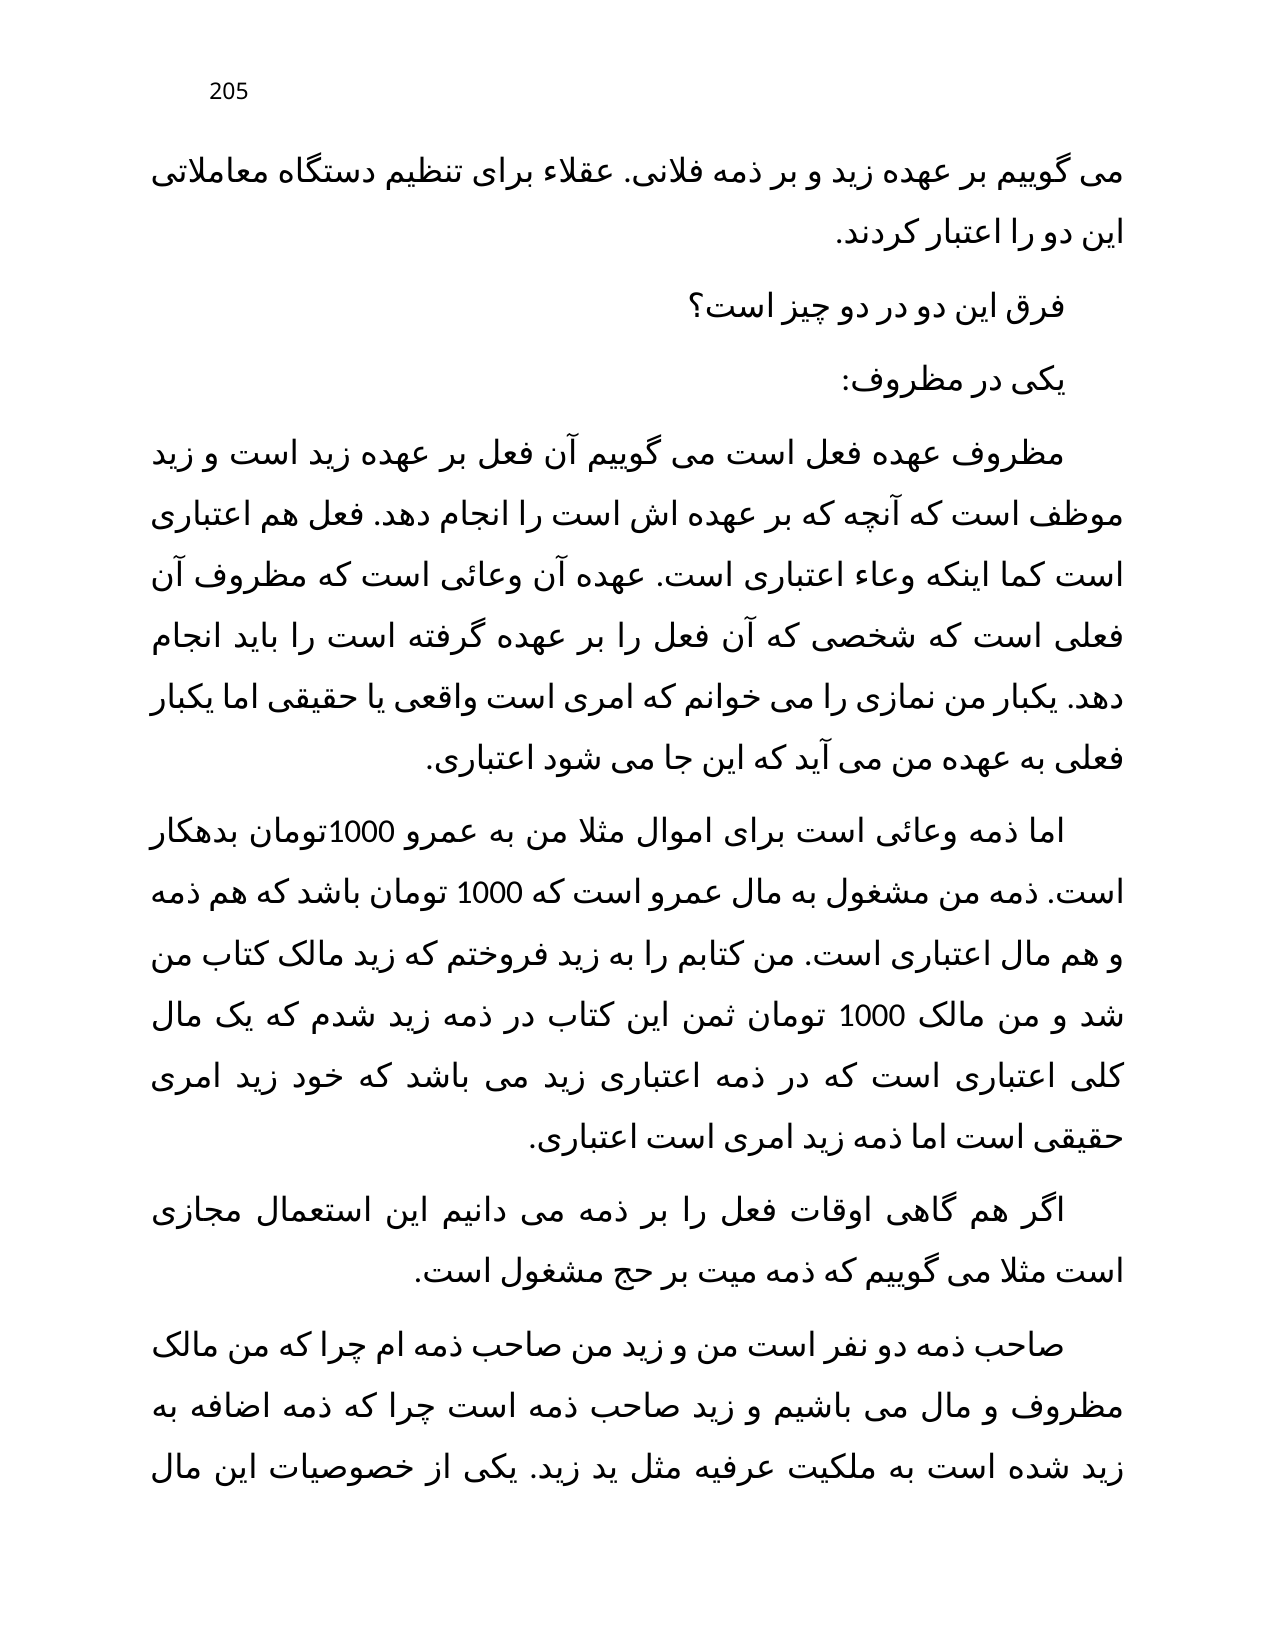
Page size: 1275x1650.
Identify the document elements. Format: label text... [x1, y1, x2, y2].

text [150, 150, 1125, 252]
text مظروف عهده فعل است می گوییم آن فعل بر عهده زید است و زید موظف است که آنچه که بر عهده اش است را انجام دهد. فعل هم اعتباری است کما اینکه وعاء اعتباری است. عهده آن وعائی است که مظروف آن فعلی است که شخصی که آن فعل را بر عهده گرفته است را باید انجام دهد. یکبار من نمازی را می خوانم که امری است واقعی یا حقیقی اما یکبار فعلی به عهده من می آید که این جا می شود اعتباری. [150, 432, 1125, 778]
text اگر هم گاهی اوقات فعل را بر ذمه می دانیم این استعمال مجازی است مثلا می گوییم که ذمه میت بر حج مشغول است. [150, 1189, 1125, 1291]
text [150, 1324, 1125, 1487]
text اما ذمه وعائی است برای اموال مثلا من به عمرو 1000تومان بدهکار است. ذمه من مشغول به مال عمرو است که 1000 تومان باشد که هم ذمه و هم مال اعتباری است. من کتابم را به زید فروختم که زید مالک کتاب من شد و من مالک 1000 تومان ثمن این کتاب در ذمه زید شدم که یک مال کلی اعتباری است که در ذمه اعتباری زید می باشد که خود زید امری حقیقی است اما ذمه زید امری است اعتباری. [150, 810, 1125, 1156]
text یکی در مظروف: [150, 358, 1125, 399]
text فرق این دو در دو چیز است؟ [150, 284, 1125, 325]
